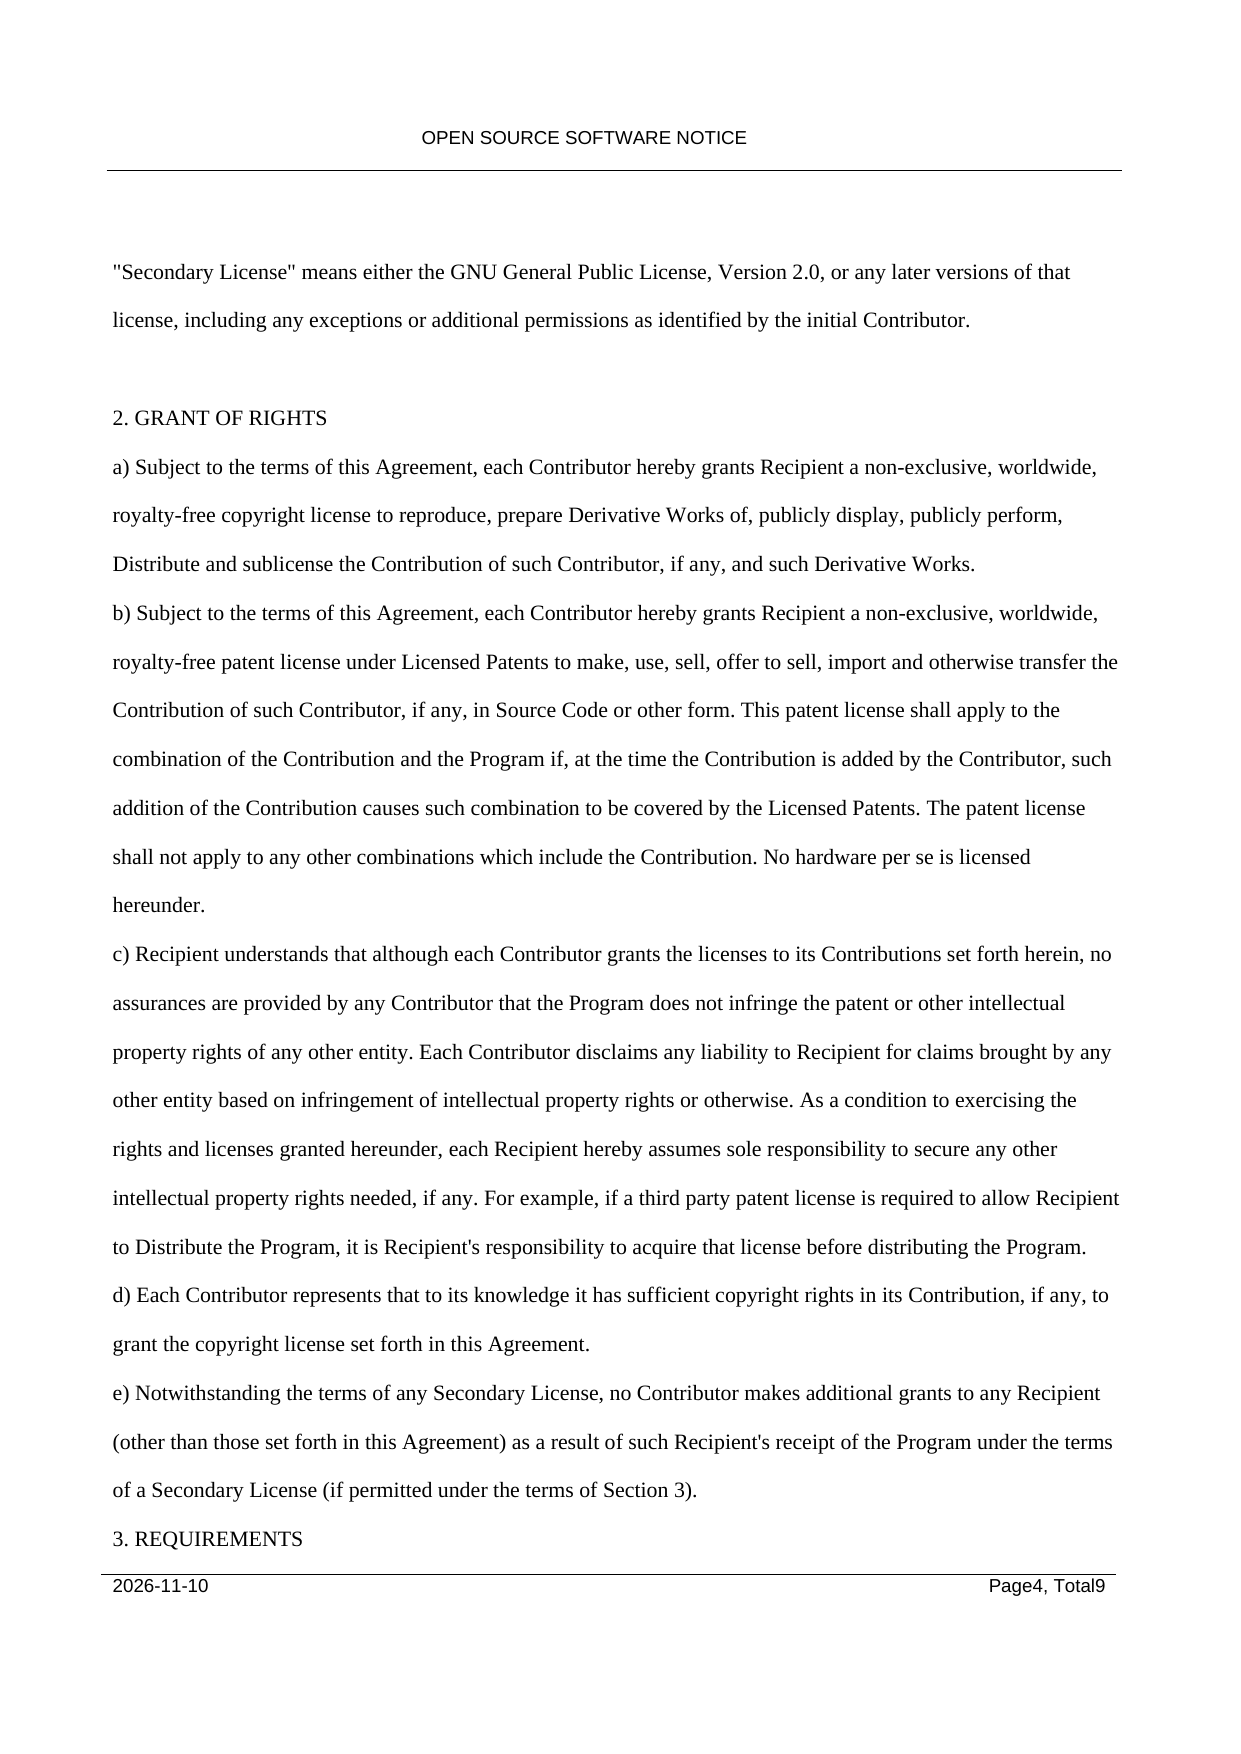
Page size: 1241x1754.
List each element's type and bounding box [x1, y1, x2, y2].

text [112, 206, 1128, 1555]
